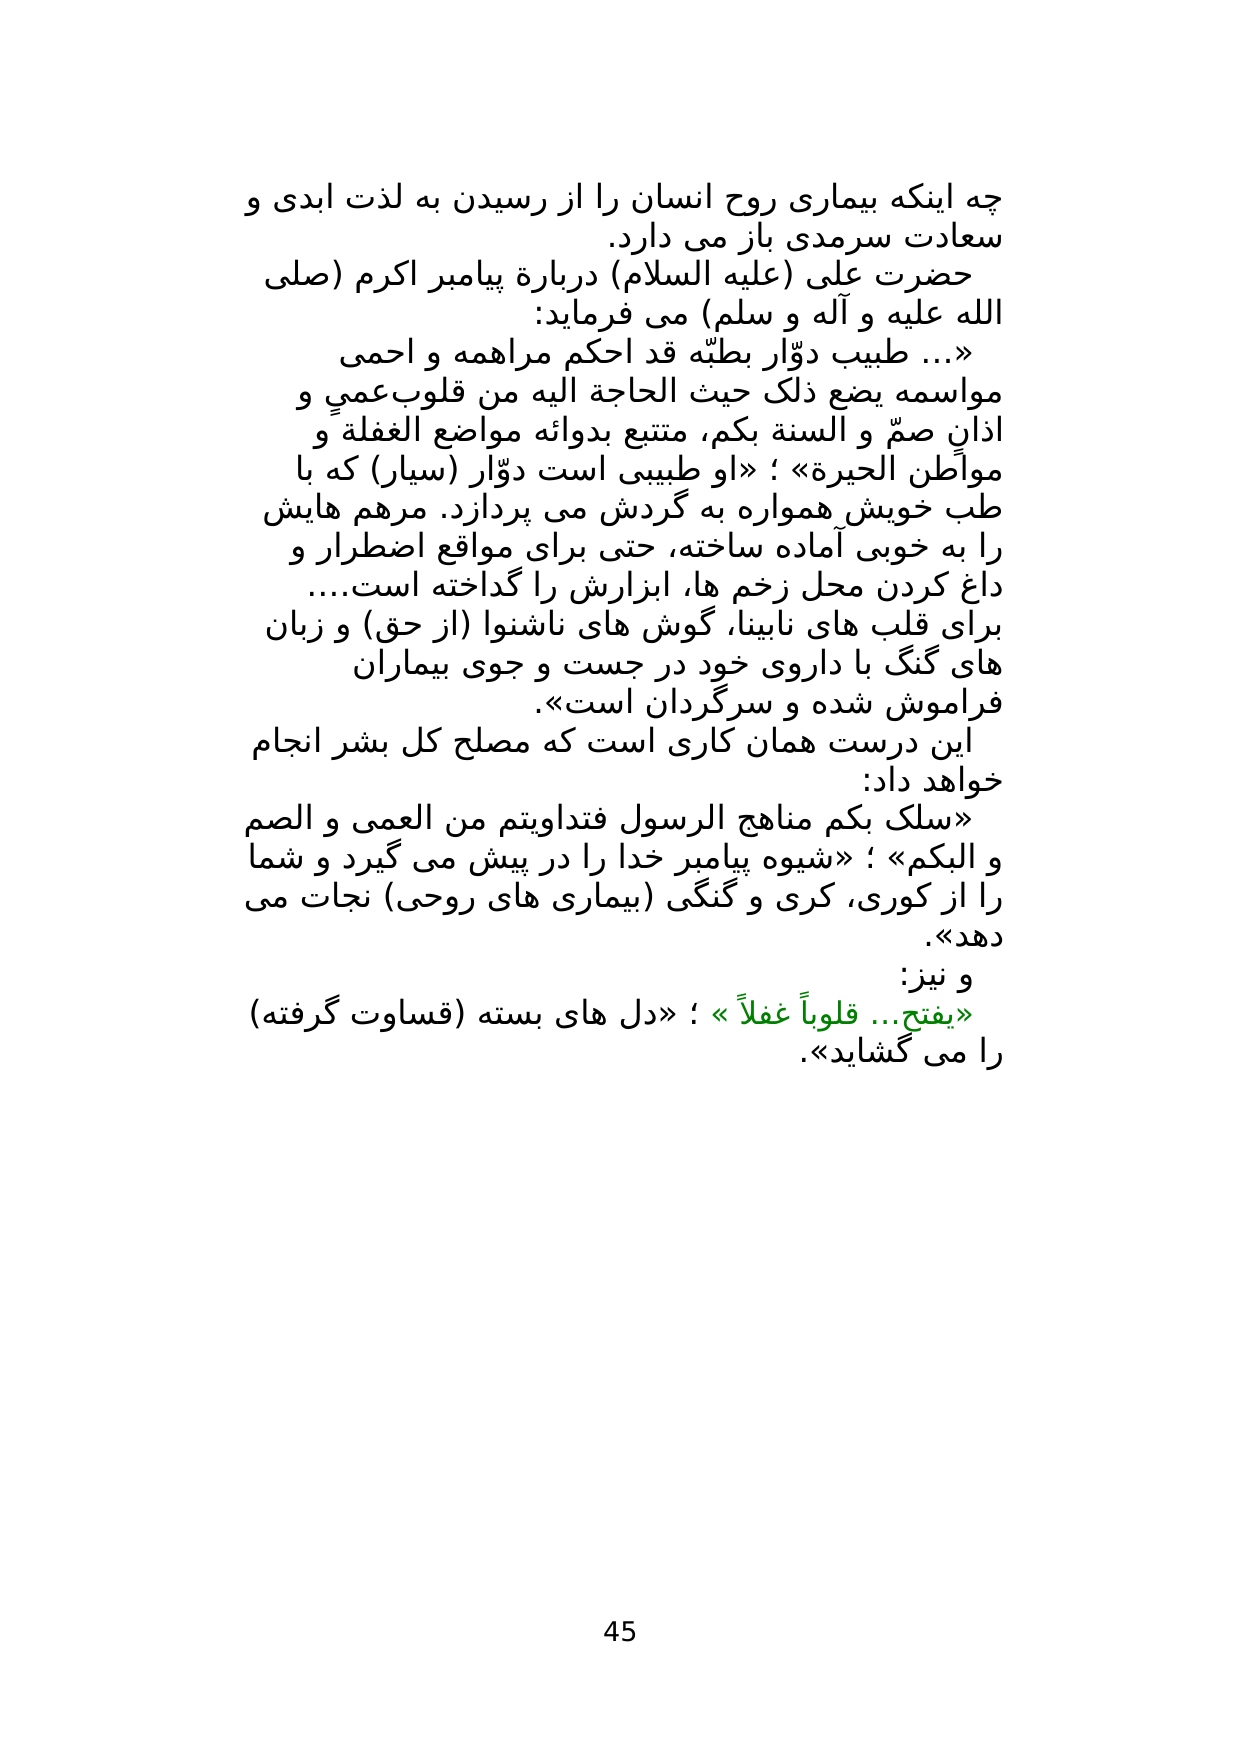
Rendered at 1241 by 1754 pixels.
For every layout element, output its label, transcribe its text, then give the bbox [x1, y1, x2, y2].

text این درست همان کاری است که مصلح کل بشر انجام خواهد داد: [236, 721, 1004, 799]
text «یفتح… قلوباً غفلاً » ؛ «دل های بسته (قساوت گرفته) را می گشاید». [236, 993, 1004, 1071]
text و نیز: [236, 954, 1004, 993]
text «سلک بکم مناهج الرسول فتداویتم من العمی و الصم و البکم» ؛ «شیوه پیامبر خدا را در پیش می گیرد و شما را از کوری، کری و گنگی (بیماری های روحی) نجات می دهد». [236, 799, 1004, 954]
text «… طبیب دوّار بطبّه قد احکم مراهمه و احمی مواسمه یضع ذلک حیث الحاجة الیه من قلوب‌عمیٍ و اذانٍ صمّ و السنة بکم، متتبع بدوائه مواضع الغفلة و مواطن الحیرة» ؛ «او طبیبی است دوّار (سیار) که با طب خویش همواره به گردش می پردازد. مرهم هایش را به خوبی آماده ساخته، حتی برای مواقع اضطرار و داغ کردن محل زخم ها، ابزارش را گداخته است…. برای قلب های نابینا، گوش های ناشنوا (از حق) و زبان های گنگ با داروی خود در جست و جوی بیماران فراموش شده و سرگردان است». [236, 333, 1004, 721]
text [236, 177, 1004, 255]
text حضرت علی (علیه السلام) دربارة پیامبر اکرم (صلی الله علیه و آله و سلم) می فرماید: [236, 255, 1004, 333]
